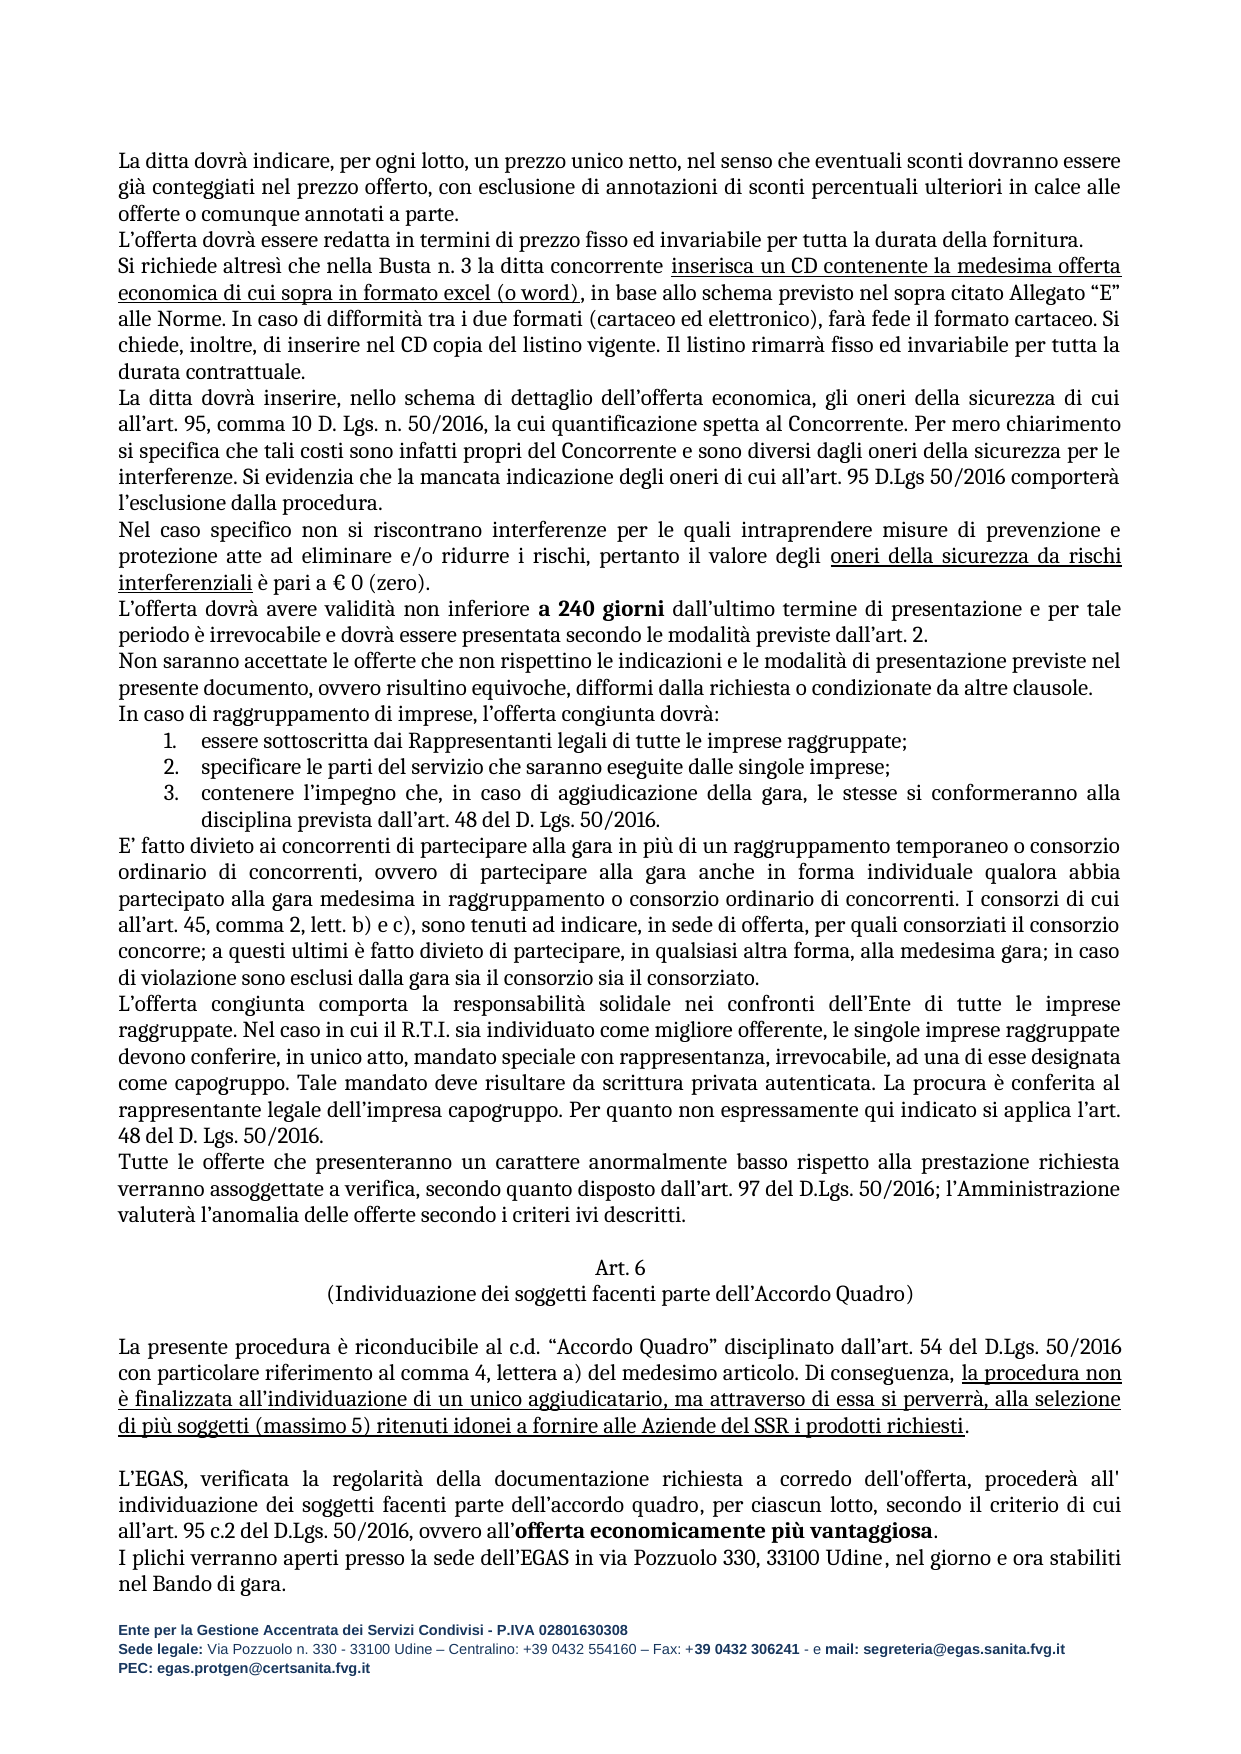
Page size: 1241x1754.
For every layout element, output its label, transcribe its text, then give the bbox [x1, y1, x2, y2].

text Non saranno accettate le offerte che non rispettino le indicazioni e le modalità di presentazione previste nel presente documento, ovvero risultino equivoche, difformi dalla richiesta o condizionate da altre clausole. [118, 648, 1122, 701]
text L’offerta dovrà essere redatta in termini di prezzo fisso ed invariabile per tutta la durata della fornitura. [118, 227, 1122, 253]
text L’offerta dovrà avere validità non inferiore a 240 giorni dall’ultimo termine di presentazione e per tale periodo è irrevocabile e dovrà essere presentata secondo le modalità previste dall’art. 2. [118, 596, 1122, 648]
text E’ fatto divieto ai concorrenti di partecipare alla gara in più di un raggruppamento temporaneo o consorzio ordinario di concorrenti, ovvero di partecipare alla gara anche in forma individuale qualora abbia partecipato alla gara medesima in raggruppamento o consorzio ordinario di concorrenti. I consorzi di cui all’art. 45, comma 2, lett. b) e c), sono tenuti ad indicare, in sede di offerta, per quali consorziati il consorzio concorre; a questi ultimi è fatto divieto di partecipare, in qualsiasi altra forma, alla medesima gara; in caso di violazione sono esclusi dalla gara sia il consorzio sia il consorziato. [118, 833, 1122, 991]
text In caso di raggruppamento di imprese, l’offerta congiunta dovrà: [118, 701, 1122, 727]
text I plichi verranno aperti presso la sede dell’EGAS in via Pozzuolo 330, 33100 Udine, nel giorno e ora stabiliti nel Bando di gara. [118, 1544, 1122, 1597]
text Si richiede altresì che nella Busta n. 3 la ditta concorrente inserisca un CD contenente la medesima offerta economica di cui sopra in formato excel (o word), in base allo schema previsto nel sopra citato Allegato “E” alle Norme. In caso di difformità tra i due formati (cartaceo ed elettronico), farà fede il formato cartaceo. Si chiede, inoltre, di inserire nel CD copia del listino vigente. Il listino rimarrà fisso ed invariabile per tutta la durata contrattuale. [118, 253, 1122, 385]
text L’EGAS, verificata la regolarità della documentazione richiesta a corredo dell'offerta, procederà all' individuazione dei soggetti facenti parte dell’accordo quadro, per ciascun lotto, secondo il criterio di cui all’art. 95 c.2 del D.Lgs. 50/2016, ovvero all’offerta economicamente più vantaggiosa. [118, 1465, 1122, 1544]
text (Individuazione dei soggetti facenti parte dell’Accordo Quadro) [118, 1281, 1122, 1307]
text L’offerta congiunta comporta la responsabilità solidale nei confronti dell’Ente di tutte le imprese raggruppate. Nel caso in cui il R.T.I. sia individuato come migliore offerente, le singole imprese raggruppate devono conferire, in unico atto, mandato speciale con rappresentanza, irrevocabile, ad una di esse designata come capogruppo. Tale mandato deve risultare da scrittura privata autenticata. La procura è conferita al rappresentante legale dell’impresa capogruppo. Per quanto non espressamente qui indicato si applica l’art. 48 del D. Lgs. 50/2016. [118, 991, 1122, 1149]
list specificare le parti del servizio che saranno eseguite dalle singole imprese; [163, 754, 1122, 780]
list contenere l’impegno che, in caso di aggiudicazione della gara, le stesse si conformeranno alla disciplina prevista dall’art. 48 del D. Lgs. 50/2016. [163, 780, 1122, 833]
text La presente procedura è riconducibile al c.d. “Accordo Quadro” disciplinato dall’art. 54 del D.Lgs. 50/2016 con particolare riferimento al comma 4, lettera a) del medesimo articolo. Di conseguenza, la procedura non è finalizzata all’individuazione di un unico aggiudicatario, ma attraverso di essa si perverrà, alla selezione di più soggetti (massimo 5) ritenuti idonei a fornire alle Aziende del SSR i prodotti richiesti. [118, 1333, 1122, 1439]
text Nel caso specifico non si riscontrano interferenze per le quali intraprendere misure di prevenzione e protezione atte ad eliminare e/o ridurre i rischi, pertanto il valore degli oneri della sicurezza da rischi interferenziali è pari a € 0 (zero). [118, 517, 1122, 596]
text Art. 6 [118, 1254, 1122, 1281]
text La ditta dovrà indicare, per ogni lotto, un prezzo unico netto, nel senso che eventuali sconti dovranno essere già conteggiati nel prezzo offerto, con esclusione di annotazioni di sconti percentuali ulteriori in calce alle offerte o comunque annotati a parte. [118, 148, 1122, 227]
list essere sottoscritta dai Rappresentanti legali di tutte le imprese raggruppate; [163, 727, 1122, 754]
text La ditta dovrà inserire, nello schema di dettaglio dell’offerta economica, gli oneri della sicurezza di cui all’art. 95, comma 10 D. Lgs. n. 50/2016, la cui quantificazione spetta al Concorrente. Per mero chiarimento si specifica che tali costi sono infatti propri del Concorrente e sono diversi dagli oneri della sicurezza per le interferenze. Si evidenzia che la mancata indicazione degli oneri di cui all’art. 95 D.Lgs 50/2016 comporterà l’esclusione dalla procedura. [118, 385, 1122, 517]
text Tutte le offerte che presenteranno un carattere anormalmente basso rispetto alla prestazione richiesta verranno assoggettate a verifica, secondo quanto disposto dall’art. 97 del D.Lgs. 50/2016; l’Amministrazione valuterà l’anomalia delle offerte secondo i criteri ivi descritti. [118, 1149, 1122, 1228]
